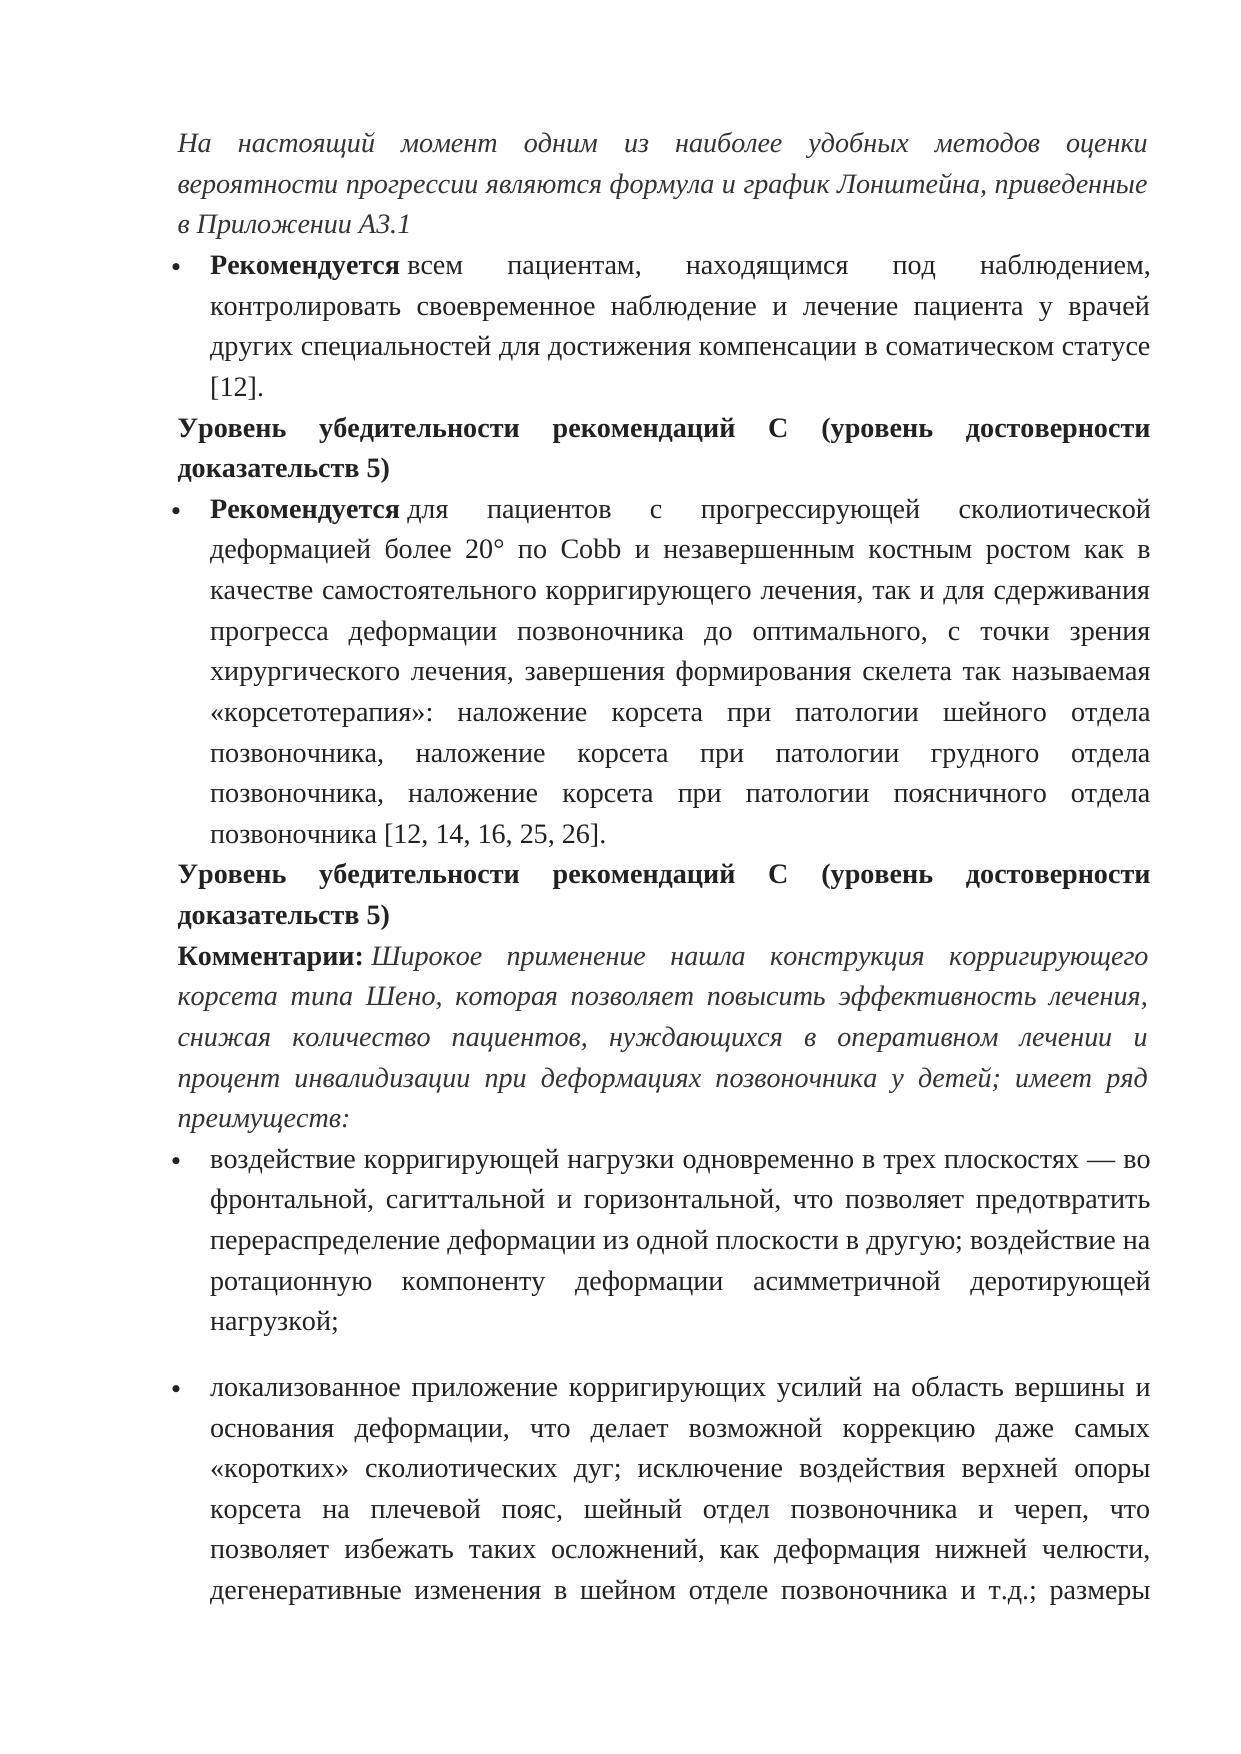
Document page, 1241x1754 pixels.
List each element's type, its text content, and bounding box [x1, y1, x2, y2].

list воздействие корригирующей нагрузки одновременно в трех плоскостях — во фронтальной, сагиттальной и горизонтальной, что позволяет предотвратить перераспределение деформации из одной плоскости в другую; воздействие на ротационную компоненту деформации асимметричной деротирующей нагрузкой; [172, 1134, 1152, 1337]
text Уровень убедительности рекомендаций С (уровень достоверности доказательств 5) [177, 849, 1152, 931]
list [172, 1362, 1152, 1606]
text Комментарии: Широкое применение нашла конструкция корригирующего корсета типа Шено, которая позволяет повысить эффективность лечения, снижая количество пациентов, нуждающихся в оперативном лечении и процент инвалидизации при деформациях позвоночника у детей; имеет ряд преимуществ: [177, 931, 1152, 1134]
list Рекомендуется для пациентов с прогрессирующей сколиотической деформацией более 20° по Cobb и незавершенным костным ростом как в качестве самостоятельного корригирующего лечения, так и для сдерживания прогресса деформации позвоночника до оптимального, с точки зрения хирургического лечения, завершения формирования скелета так называемая «корсетотерапия»: наложение корсета при патологии шейного отдела позвоночника, наложение корсета при патологии грудного отдела позвоночника, наложение корсета при патологии поясничного отдела позвоночника [12, 14, 16, 25, 26]. [172, 484, 1152, 849]
text Уровень убедительности рекомендаций С (уровень достоверности доказательств 5) [177, 402, 1152, 484]
list Рекомендуется всем пациентам, находящимся под наблюдением, контролировать своевременное наблюдение и лечение пациента у врачей других специальностей для достижения компенсации в соматическом статусе [12]. [172, 240, 1152, 402]
text На настоящий момент одним из наиболее удобных методов оценки вероятности прогрессии являются формула и график Лонштейна, приведенные в Приложении А3.1 [177, 118, 1152, 240]
